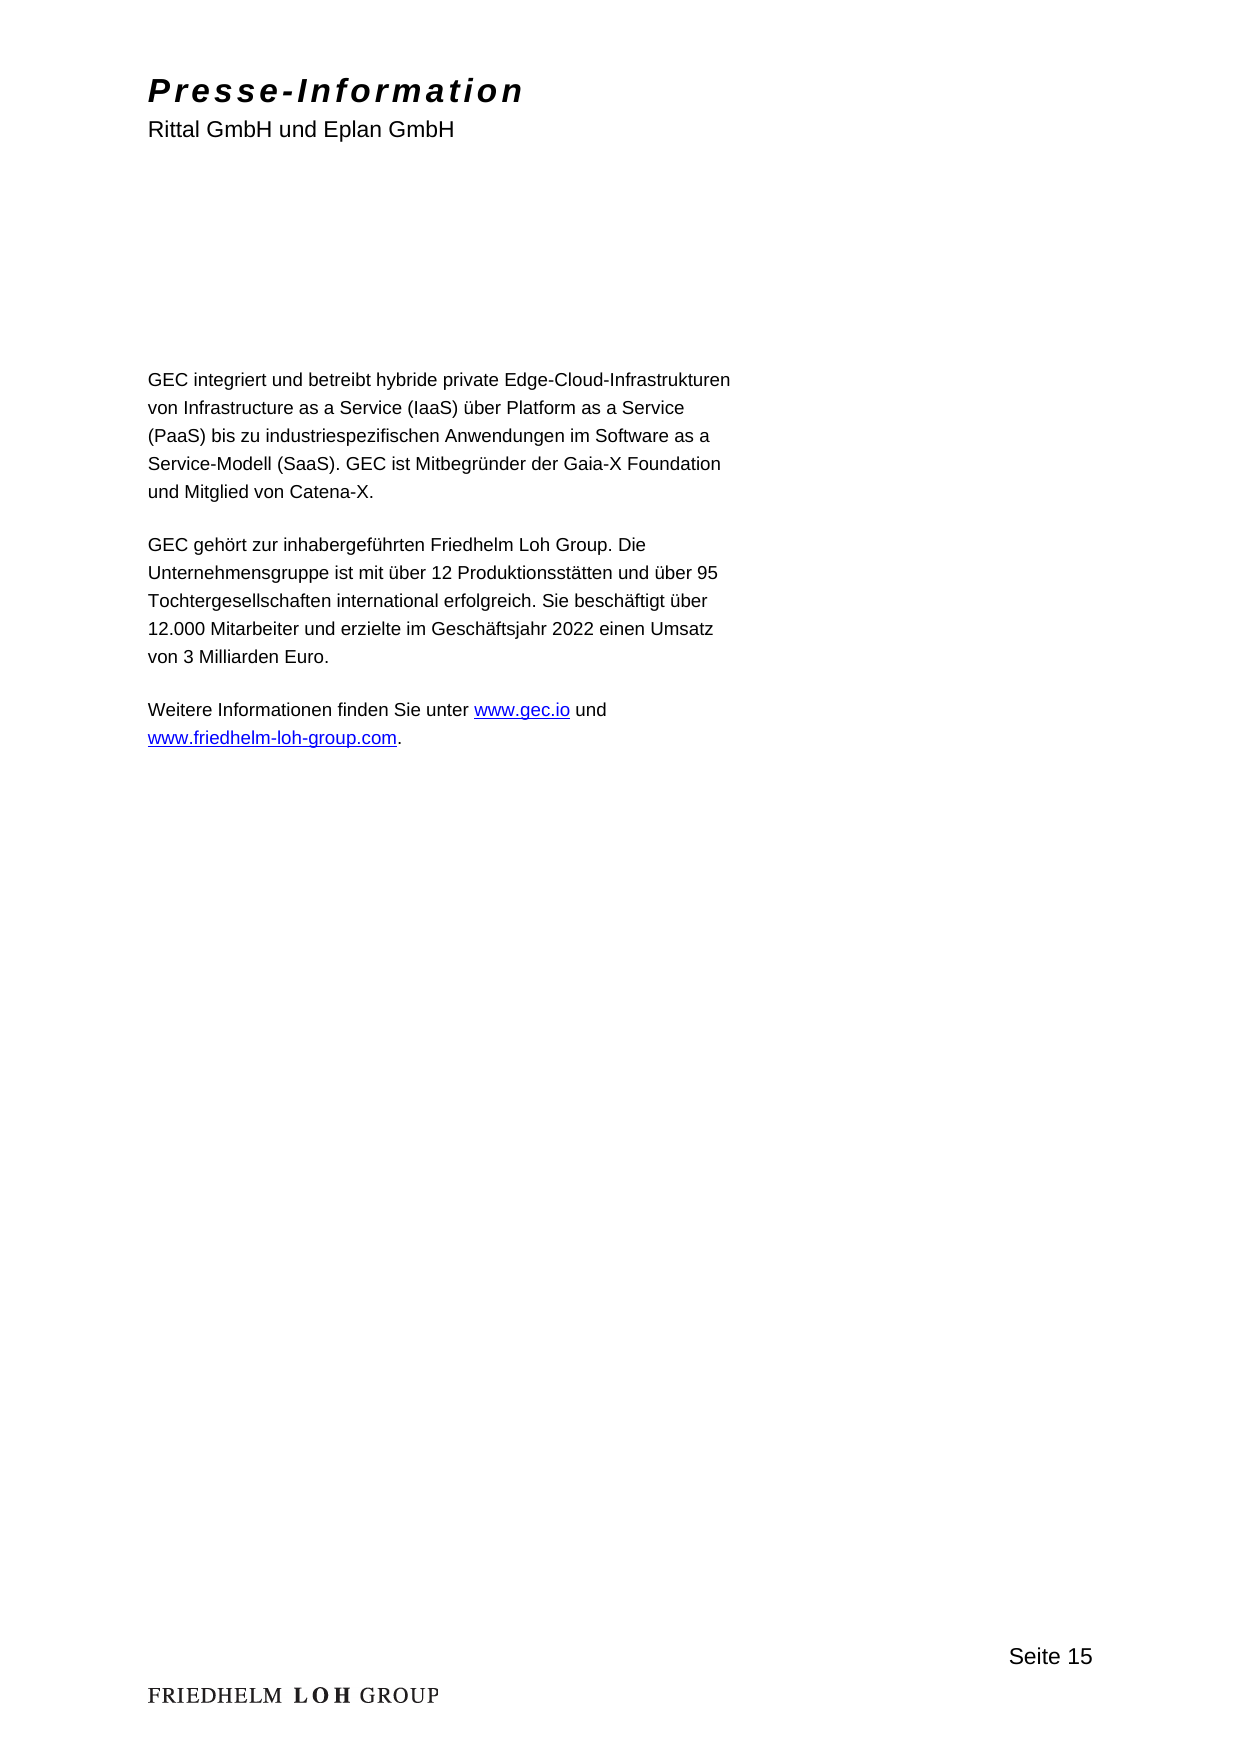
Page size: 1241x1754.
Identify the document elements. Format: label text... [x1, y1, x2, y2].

text Weitere Informationen finden Sie unter www.gec.io und www.friedhelm-loh-group.com. [148, 699, 738, 748]
picture [148, 1687, 438, 1703]
text GEC integriert und betreibt hybride private Edge-Cloud-Infrastrukturen von Infrastructure as a Service (IaaS) über Platform as a Service (PaaS) bis zu industriespezifischen Anwendungen im Software as a Service-Modell (SaaS). GEC ist Mitbegründer der Gaia-X Foundation und Mitglied von Catena-X. [148, 368, 738, 502]
text GEC gehört zur inhabergeführten Friedhelm Loh Group. Die Unternehmensgruppe ist mit über 12 Produktionsstätten und über 95 Tochtergesellschaften international erfolgreich. Sie beschäftigt über 12.000 Mitarbeiter und erzielte im Geschäftsjahr 2022 einen Umsatz von 3 Milliarden Euro. [148, 534, 738, 667]
